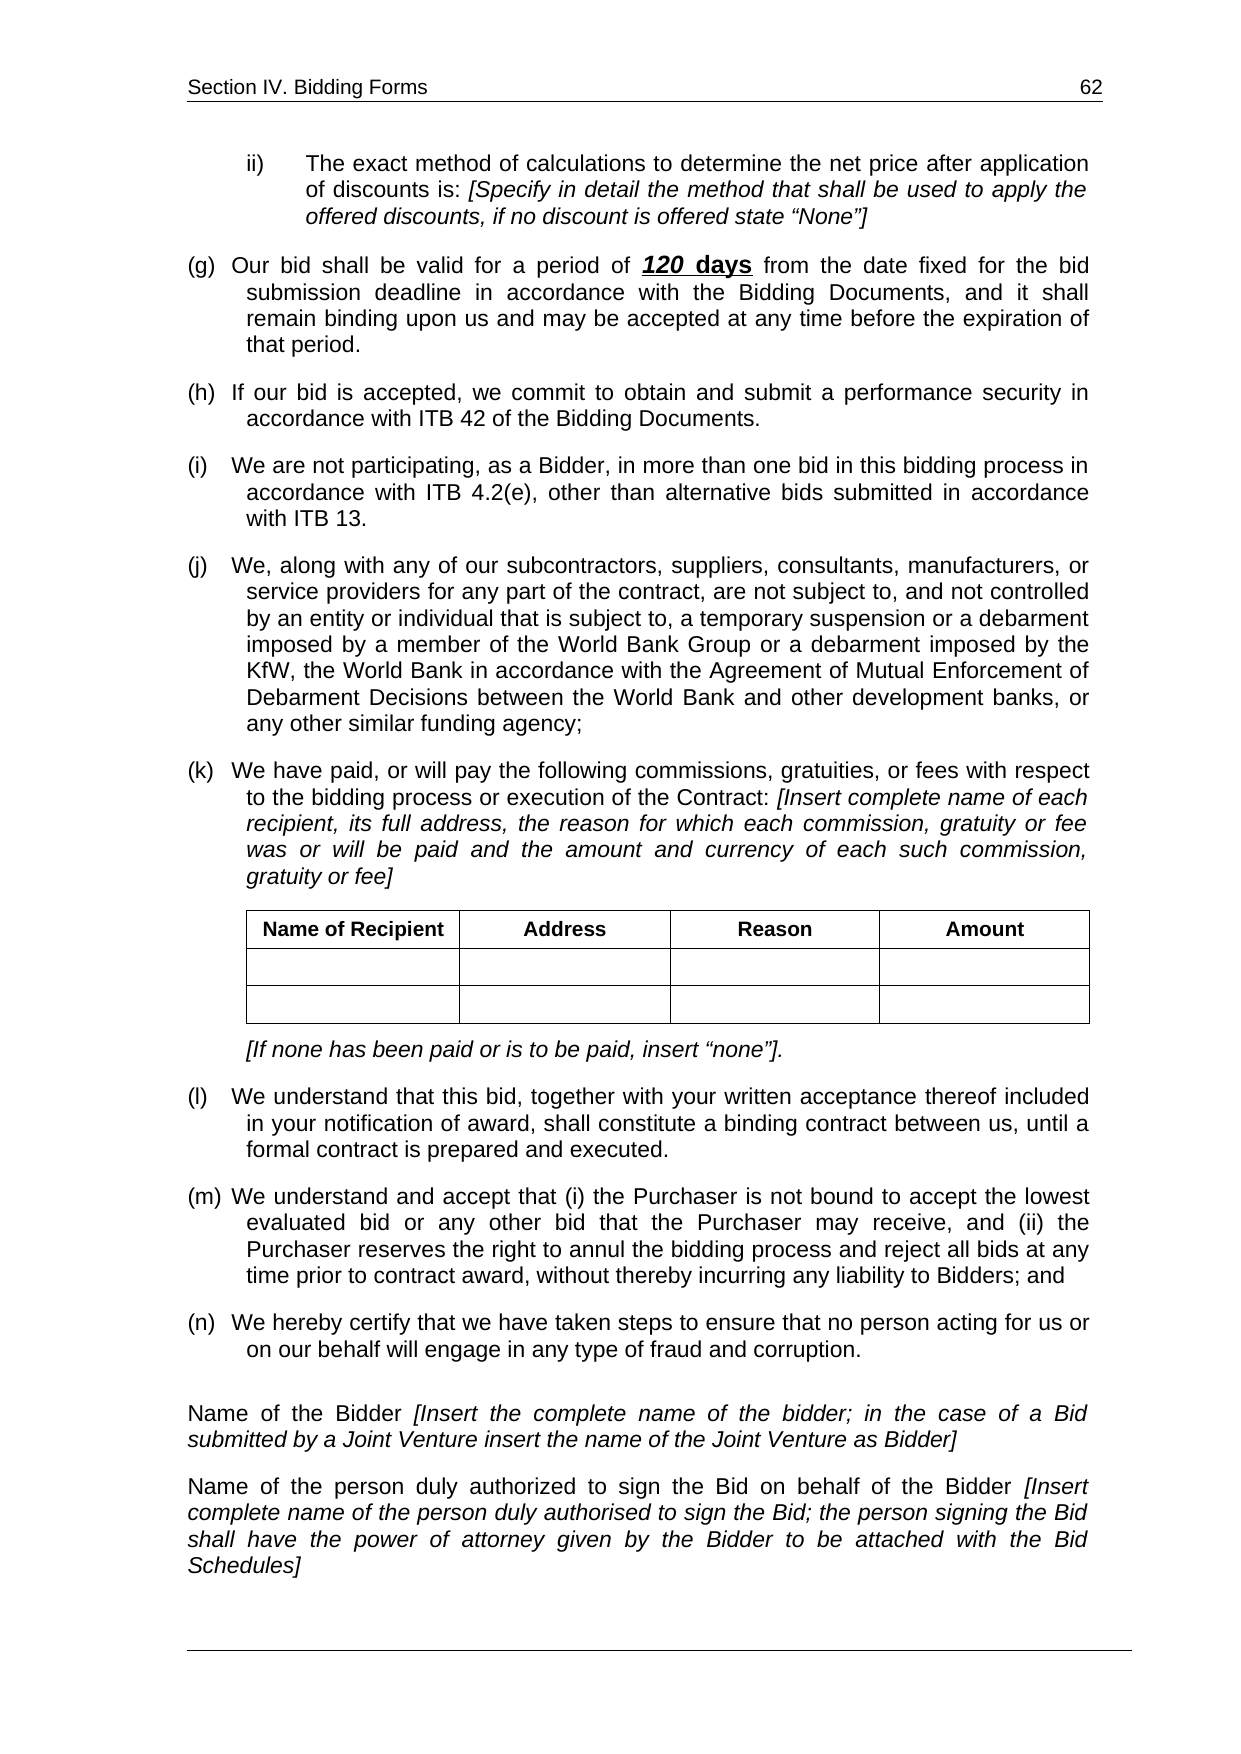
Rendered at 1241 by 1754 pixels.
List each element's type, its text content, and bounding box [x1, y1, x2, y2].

table_header Name of Recipient [247, 911, 459, 947]
list We have paid, or will pay the following commissions, gratuities, or fees with respect to the bidding process or execution of the Contract: [Insert complete name of each recipient, its full address, the reason for which each commission, gratuity or fee was or will be paid and the amount and currency of each such commission, gratuity or fee] [187, 757, 1090, 889]
list Our bid shall be valid for a period of 120 days from the date fixed for the bid submission deadline in accordance with the Bidding Documents, and it shall remain binding upon us and may be accepted at any time before the expiration of that period. [187, 250, 1090, 358]
list The exact method of calculations to determine the net price after application of discounts is: [Specify in detail the method that shall be used to apply the offered discounts, if no discount is offered state “None”] [246, 150, 1090, 229]
table_cell [247, 949, 459, 985]
table_cell [460, 949, 670, 985]
list We are not participating, as a Bidder, in more than one bid in this bidding process in accordance with ITB 4.2(e), other than alternative bids submitted in accordance with ITB 13. [187, 452, 1090, 531]
list If our bid is accepted, we commit to obtain and submit a performance security in accordance with ITB 42 of the Bidding Documents. [187, 378, 1090, 431]
text [If none has been paid or is to be paid, insert “none”]. [246, 1036, 1090, 1062]
table_cell [247, 986, 459, 1022]
list We understand that this bid, together with your written acceptance thereof included in your notification of award, shall constitute a binding contract between us, until a formal contract is prepared and executed. [187, 1083, 1090, 1162]
list We, along with any of our subcontractors, suppliers, consultants, manufacturers, or service providers for any part of the contract, are not subject to, and not controlled by an entity or individual that is subject to, a temporary suspension or a debarment imposed by a member of the World Bank Group or a debarment imposed by the KfW, the World Bank in accordance with the Agreement of Mutual Enforcement of Debarment Decisions between the World Bank and other development banks, or any other similar funding agency; [187, 552, 1090, 736]
table_header Address [460, 911, 670, 947]
table_cell [880, 986, 1089, 1022]
table_header Amount [880, 911, 1089, 947]
list We hereby certify that we have taken steps to ensure that no person acting for us or on our behalf will engage in any type of fraud and corruption. [187, 1309, 1090, 1362]
list We understand and accept that (i) the Purchaser is not bound to accept the lowest evaluated bid or any other bid that the Purchaser may receive, and (ii) the Purchaser reserves the right to annul the bidding process and reject all bids at any time prior to contract award, without thereby incurring any liability to Bidders; and [187, 1183, 1090, 1288]
text Name of the Bidder [Insert the complete name of the bidder; in the case of a Bid submitted by a Joint Venture insert the name of the Joint Venture as Bidder] [187, 1399, 1090, 1452]
table_cell [460, 986, 670, 1022]
table_cell [671, 986, 879, 1022]
table_header Reason [671, 911, 879, 947]
text Name of the person duly authorized to sign the Bid on behalf of the Bidder [Insert complete name of the person duly authorised to sign the Bid; the person signing the Bid shall have the power of attorney given by the Bidder to be attached with the Bid Schedules] [187, 1473, 1090, 1578]
table_cell [880, 949, 1089, 985]
table_cell [671, 949, 879, 985]
